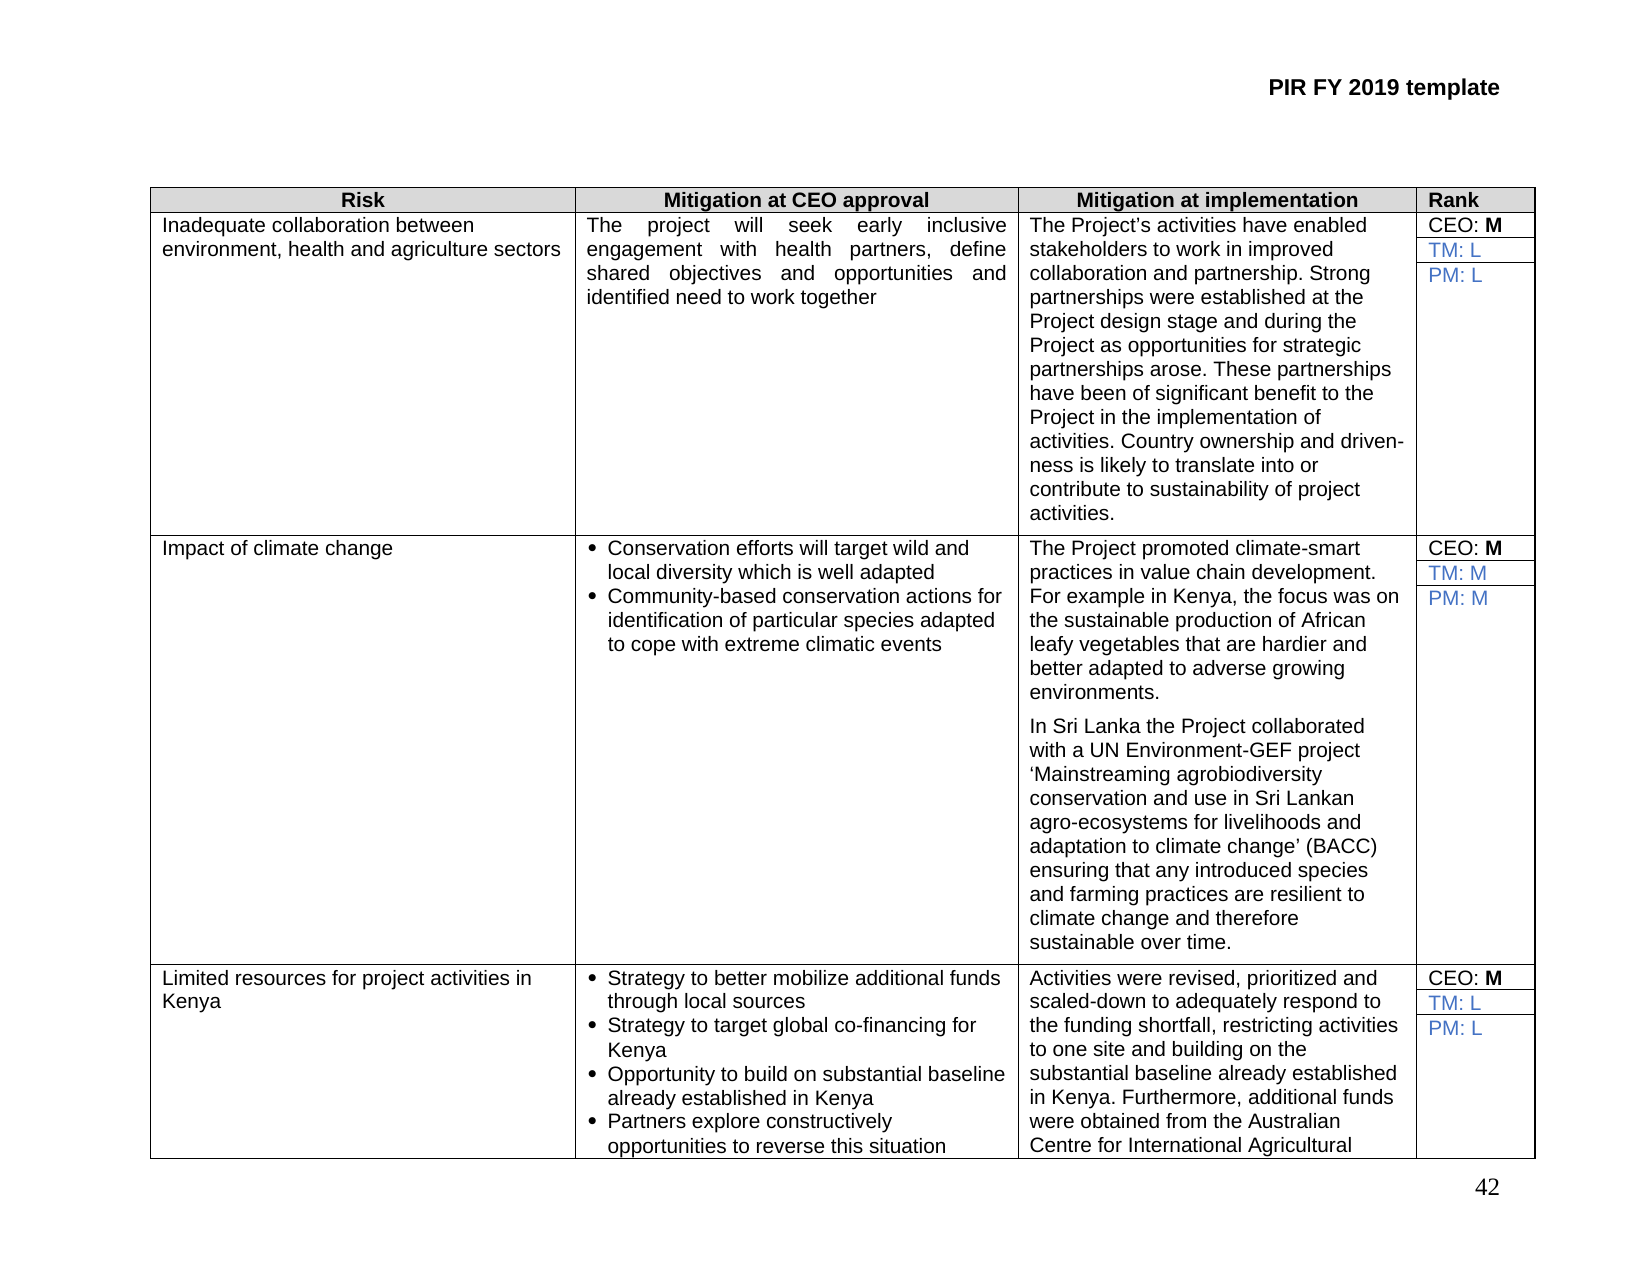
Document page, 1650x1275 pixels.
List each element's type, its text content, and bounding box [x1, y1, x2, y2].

table_cell TM: L [1417, 238, 1534, 262]
table_header Risk [151, 188, 575, 212]
table_cell PM: L [1417, 263, 1534, 535]
table_cell Conservation efforts will target wild and local diversity which is well adapted Community-based conservation actions for identification of particular species adapted to cope with extreme climatic events [576, 536, 1018, 964]
table_cell Limited resources for project activities in Kenya [151, 965, 575, 1157]
table_cell PM: M [1417, 586, 1534, 964]
table_cell The project will seek early inclusive engagement with health partners, define shared objectives and opportunities and identified need to work together [576, 213, 1018, 535]
table_cell CEO: M [1417, 965, 1534, 989]
table_cell CEO: M [1417, 536, 1534, 560]
table_header Mitigation at CEO approval [576, 188, 1018, 212]
table_cell TM: M [1417, 561, 1534, 585]
table_cell Inadequate collaboration between environment, health and agriculture sectors [151, 213, 575, 535]
table_header Mitigation at implementation [1019, 188, 1416, 212]
table_cell PM: L [1417, 1015, 1534, 1157]
table_cell TM: L [1417, 990, 1534, 1014]
table_cell Activities were revised, prioritized and scaled-down to adequately respond to the funding shortfall, restricting activities to one site and building on the substantial baseline already established in Kenya. Furthermore, additional funds were obtained from the Australian Centre for International Agricultural Research to carry out project activities, while partner countries shared Project-derived products and protocols facilitating their Kenyan counterparts. [1019, 965, 1416, 1157]
table_header Rank [1417, 188, 1534, 212]
table_cell CEO: M [1417, 213, 1534, 237]
table_cell The Project’s activities have enabled stakeholders to work in improved collaboration and partnership. Strong partnerships were established at the Project design stage and during the Project as opportunities for strategic partnerships arose. These partnerships have been of significant benefit to the Project in the implementation of activities. Country ownership and driven-ness is likely to translate into or contribute to sustainability of project activities. [1019, 213, 1416, 535]
table_cell Impact of climate change [151, 536, 575, 964]
table_cell Strategy to better mobilize additional funds through local sources Strategy to target global co-financing for Kenya Opportunity to build on substantial baseline already established in Kenya Partners explore constructively opportunities to reverse this situation Develop better links between government, NGO and relevant global actors to tap resources and mobilize resources [576, 965, 1018, 1157]
table_cell The Project promoted climate-smart practices in value chain development. For example in Kenya, the focus was on the sustainable production of African leafy vegetables that are hardier and better adapted to adverse growing environments. In Sri Lanka the Project collaborated with a UN Environment-GEF project ‘Mainstreaming agrobiodiversity conservation and use in Sri Lankan agro-ecosystems for livelihoods and adaptation to climate change’ (BACC) ensuring that any introduced species and farming practices are resilient to climate change and therefore sustainable over time. [1019, 536, 1416, 964]
